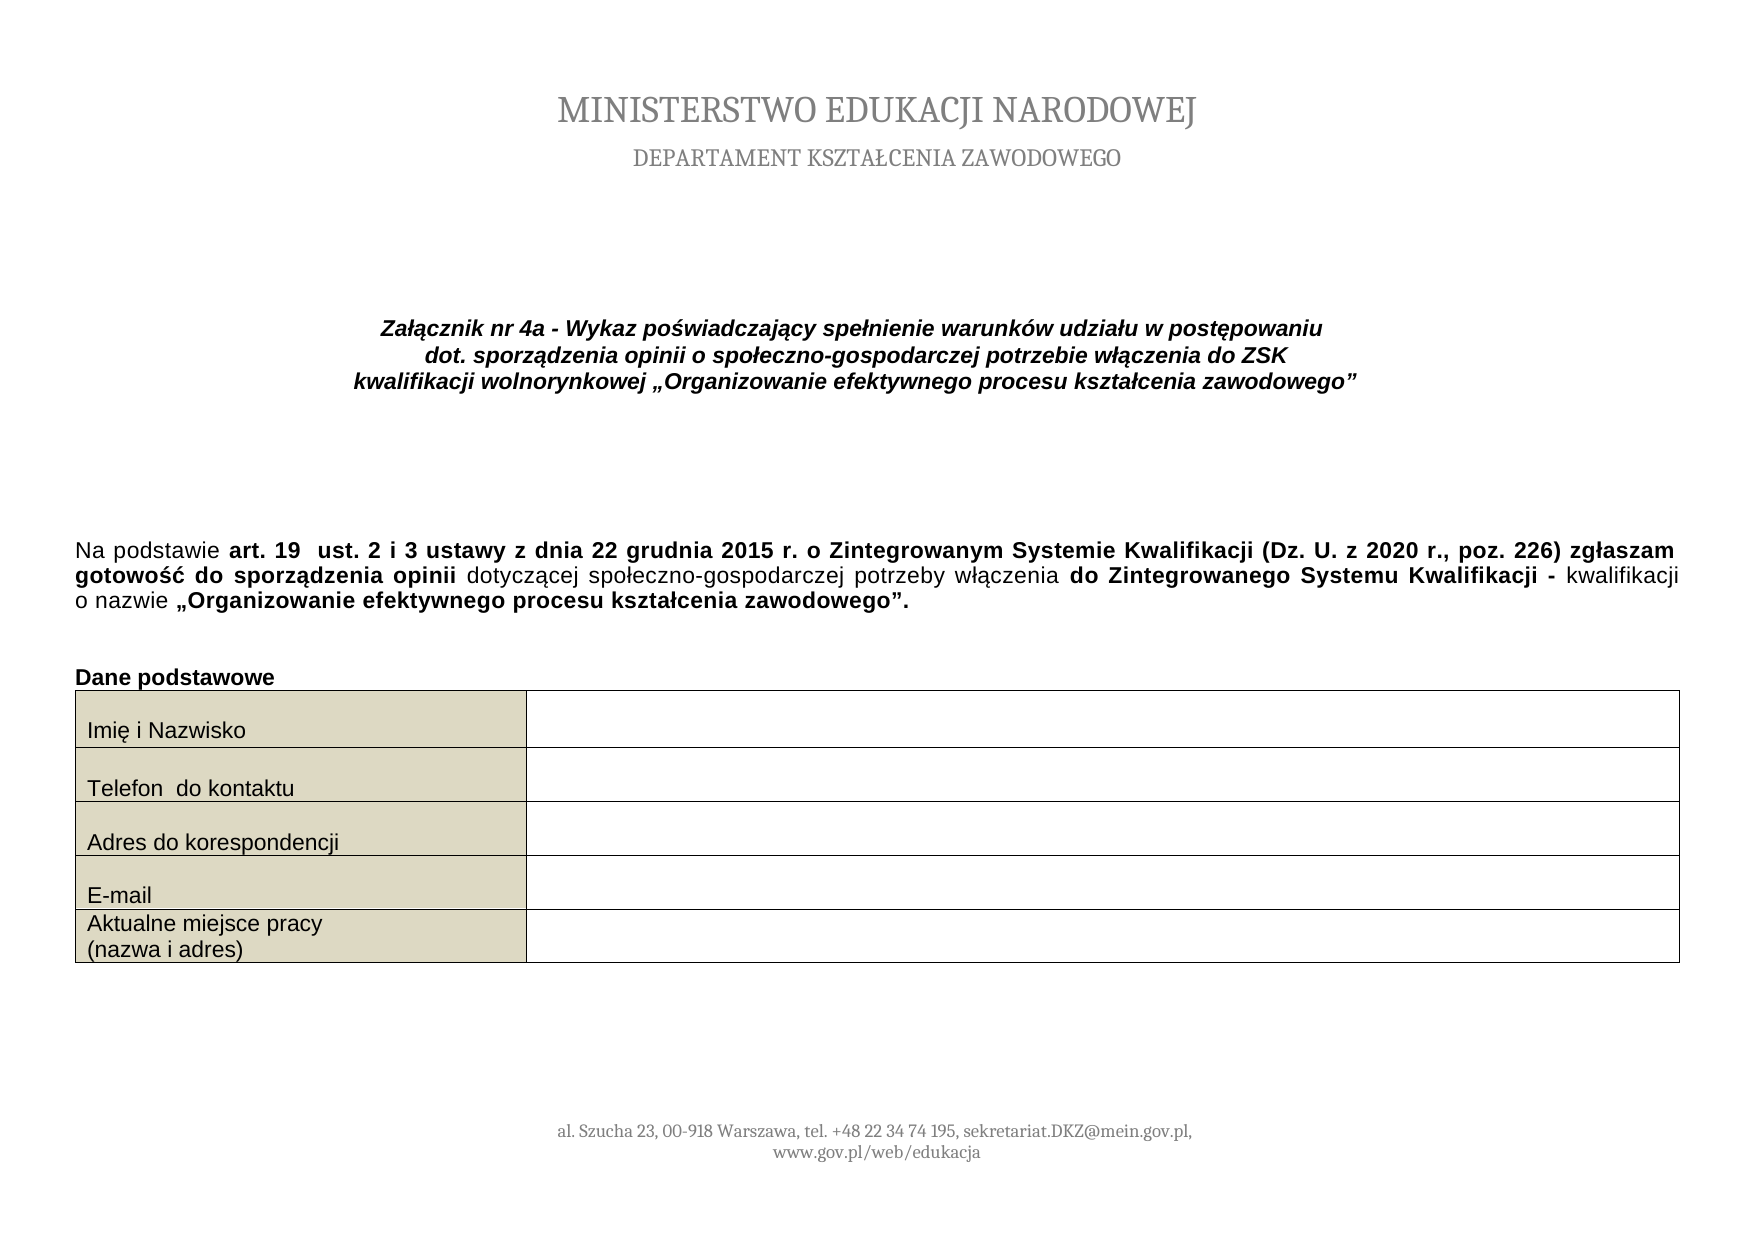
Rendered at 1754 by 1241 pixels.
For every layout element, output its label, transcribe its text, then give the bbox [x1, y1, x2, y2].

text kwalifikacji wolnorynkowej „Organizowanie efektywnego procesu kształcenia zawodowego” [75, 368, 1637, 394]
table_header Imię i Nazwisko [76, 691, 526, 747]
text Dane podstawowe [75, 664, 1679, 690]
table_cell [527, 802, 1679, 855]
table_cell [527, 856, 1679, 908]
text Załącznik nr 4a - Wykaz poświadczający spełnienie warunków udziału w postępowaniu dot. sporządzenia opinii o społeczno-gospodarczej potrzebie włączenia do ZSK [75, 315, 1637, 368]
table_cell E-mail [76, 856, 526, 908]
table_cell Adres do korespondencji [76, 802, 526, 855]
table_header [527, 691, 1679, 747]
table_cell Aktualne miejsce pracy (nazwa i adres) [76, 910, 526, 962]
text Na podstawie art. 19 ust. 2 i 3 ustawy z dnia 22 grudnia 2015 r. o Zintegrowanym Systemie Kwalifikacji (Dz. U. z 2020 r., poz. 226) zgłaszam gotowość do sporządzenia opinii dotyczącej społeczno-gospodarczej potrzeby włączenia do Zintegrowanego Systemu Kwalifikacji - kwalifikacji o nazwie „Organizowanie efektywnego procesu kształcenia zawodowego”. [75, 539, 1679, 614]
table_cell [527, 910, 1679, 962]
table_cell [527, 748, 1679, 801]
table_cell Telefon do kontaktu [76, 748, 526, 801]
